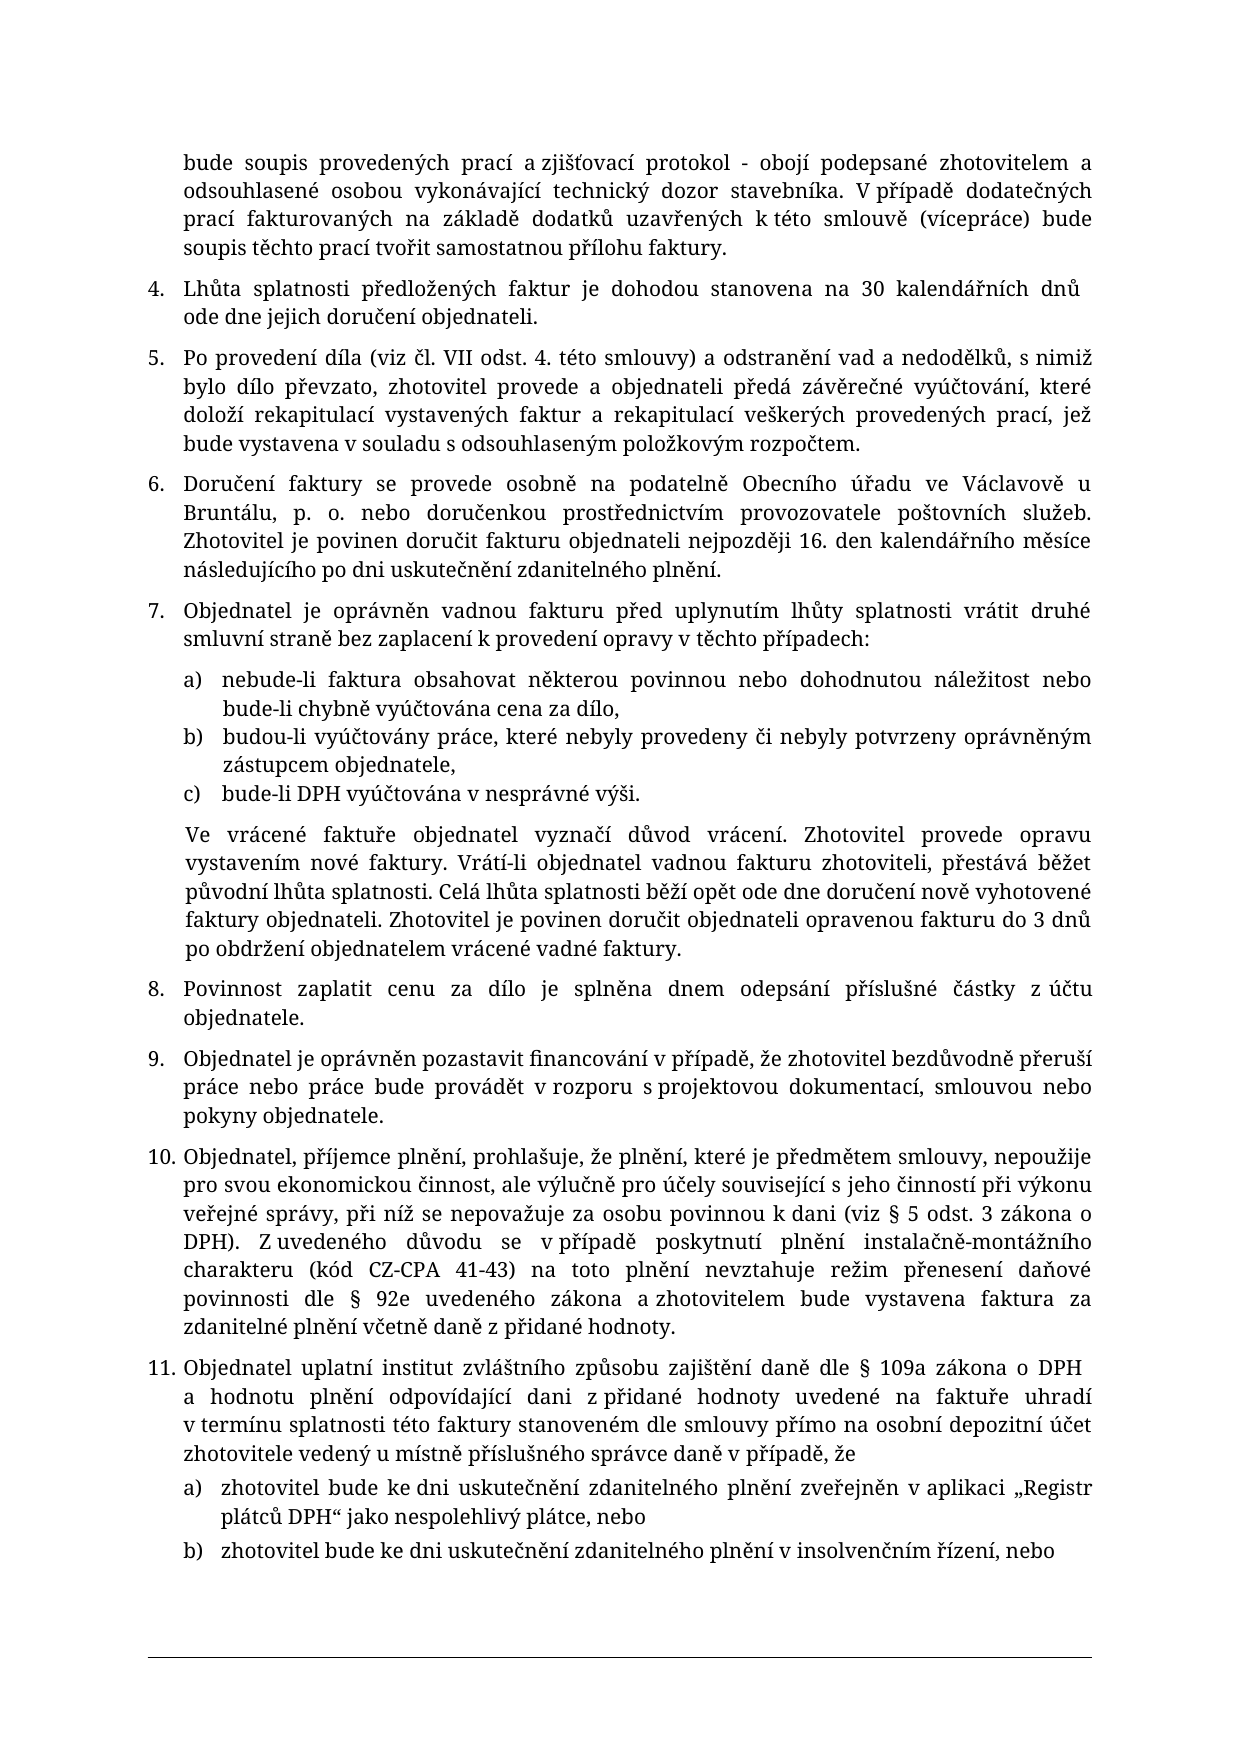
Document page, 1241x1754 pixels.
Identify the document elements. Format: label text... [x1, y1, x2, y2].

list Objednatel, příjemce plnění, prohlašuje, že plnění, které je předmětem smlouvy, nepoužije pro svou ekonomickou činnost, ale výlučně pro účely související s jeho činností při výkonu veřejné správy, při níž se nepovažuje za osobu povinnou k dani (viz § 5 odst. 3 zákona o DPH). Z uvedeného důvodu se v případě poskytnutí plnění instalačně-montážního charakteru (kód CZ-CPA 41-43) na toto plnění nevztahuje režim přenesení daňové povinnosti dle § 92e uvedeného zákona a zhotovitelem bude vystavena faktura za zdanitelné plnění včetně daně z přidané hodnoty. [148, 1142, 1092, 1341]
list zhotovitel bude ke dni uskutečnění zdanitelného plnění v insolvenčním řízení, nebo [183, 1536, 1092, 1565]
list Objednatel uplatní institut zvláštního způsobu zajištění daně dle § 109a zákona o DPH a hodnotu plnění odpovídající dani z přidané hodnoty uvedené na faktuře uhradí v termínu splatnosti této faktury stanoveném dle smlouvy přímo na osobní depozitní účet zhotovitele vedený u místně příslušného správce daně v případě, že [148, 1353, 1092, 1467]
list nebude-li faktura obsahovat některou povinnou nebo dohodnutou náležitost nebo bude-li chybně vyúčtována cena za dílo, [183, 665, 1092, 722]
list Objednatel je oprávněn pozastavit financování v případě, že zhotovitel bezdůvodně přeruší práce nebo práce bude provádět v rozporu s projektovou dokumentací, smlouvou nebo pokyny objednatele. [148, 1044, 1092, 1129]
list budou-li vyúčtovány práce, které nebyly provedeny či nebyly potvrzeny oprávněným zástupcem objednatele, [183, 722, 1092, 779]
list bude-li DPH vyúčtována v nesprávné výši. [183, 779, 1092, 807]
list Lhůta splatnosti předložených faktur je dohodou stanovena na 30 kalendářních dnů ode dne jejich doručení objednateli. [148, 274, 1092, 331]
list zhotovitel bude ke dni uskutečnění zdanitelného plnění zveřejněn v aplikaci „Registr plátců DPH“ jako nespolehlivý plátce, nebo [183, 1473, 1092, 1530]
list Povinnost zaplatit cenu za dílo je splněna dnem odepsání příslušné částky z účtu objednatele. [148, 974, 1092, 1031]
list Doručení faktury se provede osobně na podatelně Obecního úřadu ve Václavově u Bruntálu, p. o. nebo doručenkou prostřednictvím provozovatele poštovních služeb. Zhotovitel je povinen doručit fakturu objednateli nejpozději 16. den kalendářního měsíce následujícího po dni uskutečnění zdanitelného plnění. [148, 469, 1092, 583]
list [148, 148, 1092, 261]
text Ve vrácené faktuře objednatel vyznačí důvod vrácení. Zhotovitel provede opravu vystavením nové faktury. Vrátí-li objednatel vadnou fakturu zhotoviteli, přestává běžet původní lhůta splatnosti. Celá lhůta splatnosti běží opět ode dne doručení nově vyhotovené faktury objednateli. Zhotovitel je povinen doručit objednateli opravenou fakturu do 3 dnů po obdržení objednatelem vrácené vadné faktury. [185, 820, 1092, 962]
list Objednatel je oprávněn vadnou fakturu před uplynutím lhůty splatnosti vrátit druhé smluvní straně bez zaplacení k provedení opravy v těchto případech: [148, 596, 1092, 653]
list Po provedení díla (viz čl. VII odst. 4. této smlouvy) a odstranění vad a nedodělků, s nimiž bylo dílo převzato, zhotovitel provede a objednateli předá závěrečné vyúčtování, které doloží rekapitulací vystavených faktur a rekapitulací veškerých provedených prací, jež bude vystavena v souladu s odsouhlaseným položkovým rozpočtem. [148, 343, 1092, 457]
